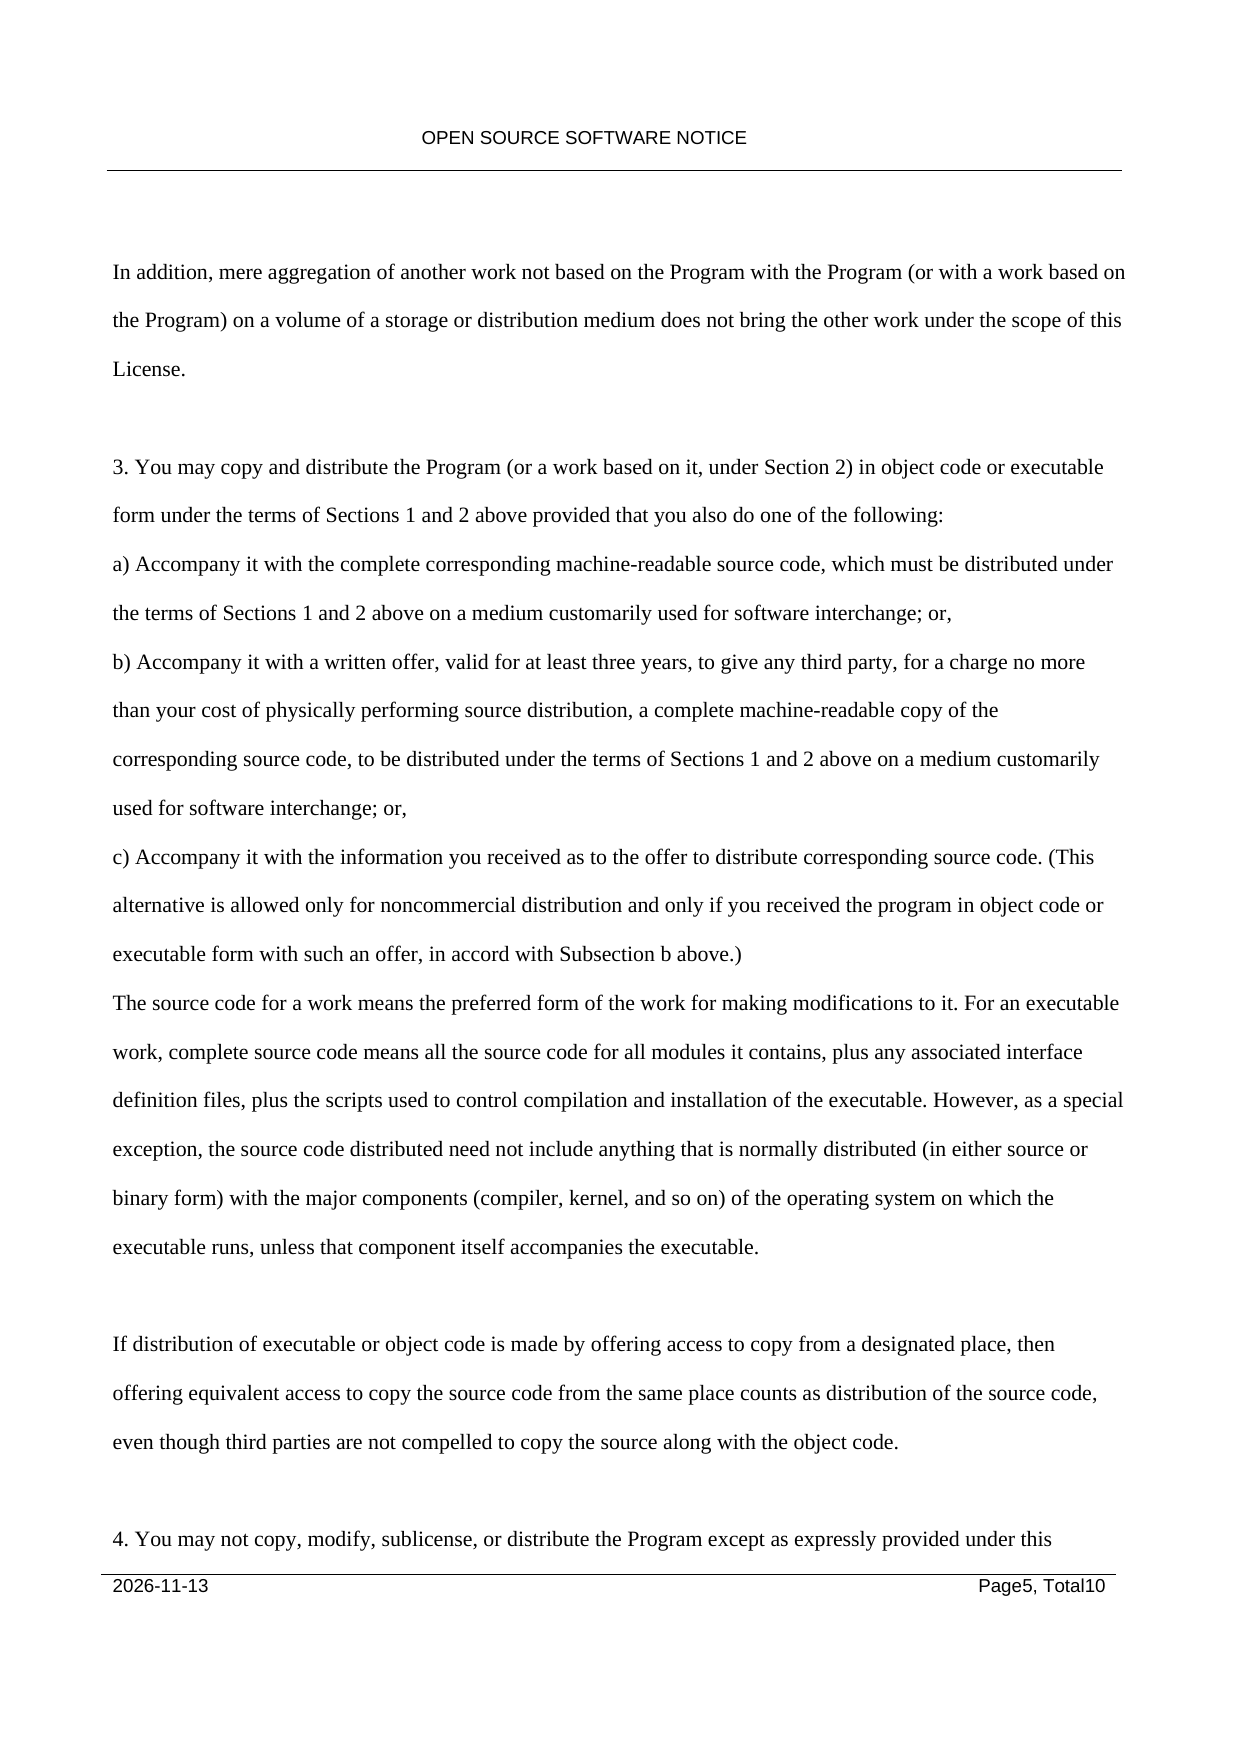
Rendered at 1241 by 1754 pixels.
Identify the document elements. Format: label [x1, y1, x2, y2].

text [112, 206, 1128, 1555]
